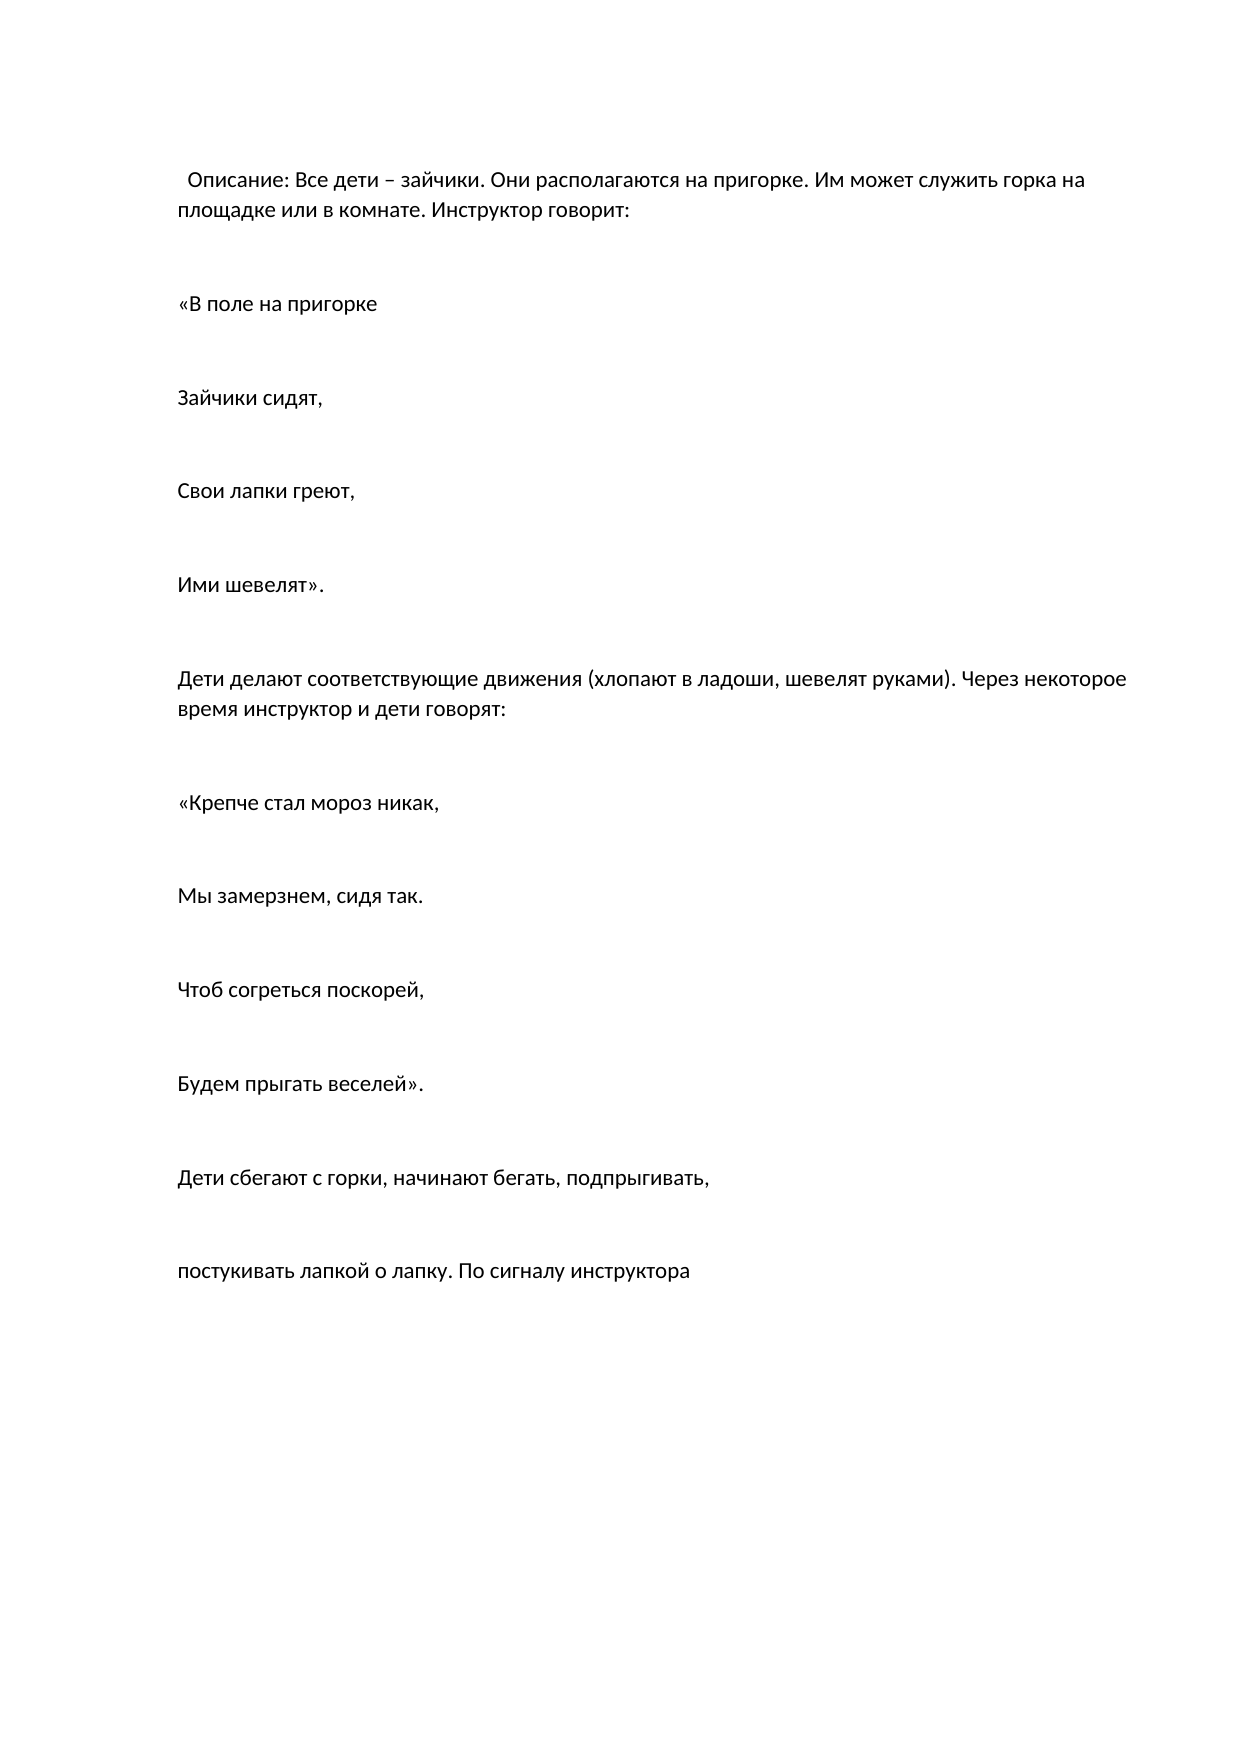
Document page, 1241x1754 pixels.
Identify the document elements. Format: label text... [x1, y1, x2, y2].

text Чтоб согреться поскорей, [177, 975, 1152, 1003]
text Свои лапки греют, [177, 476, 1152, 504]
text Описание: Все дети – зайчики. Они располагаются на пригорке. Им может служить горка на площадке или в комнате. Инструктор говорит: [177, 165, 1152, 223]
text постукивать лапкой о лапку. По сигналу инструктора [177, 1257, 1152, 1285]
text Дети делают соответствующие движения (хлопают в ладоши, шевелят руками). Через некоторое время инструктор и дети говорят: [177, 664, 1152, 722]
text Ими шевелят». [177, 570, 1152, 598]
text «Крепче стал мороз никак, [177, 788, 1152, 816]
text «В поле на пригорке [177, 289, 1152, 317]
text Зайчики сидят, [177, 383, 1152, 411]
text Будем прыгать веселей». [177, 1069, 1152, 1097]
text Дети сбегают с горки, начинают бегать, подпрыгивать, [177, 1163, 1152, 1191]
text Мы замерзнем, сидя так. [177, 882, 1152, 910]
